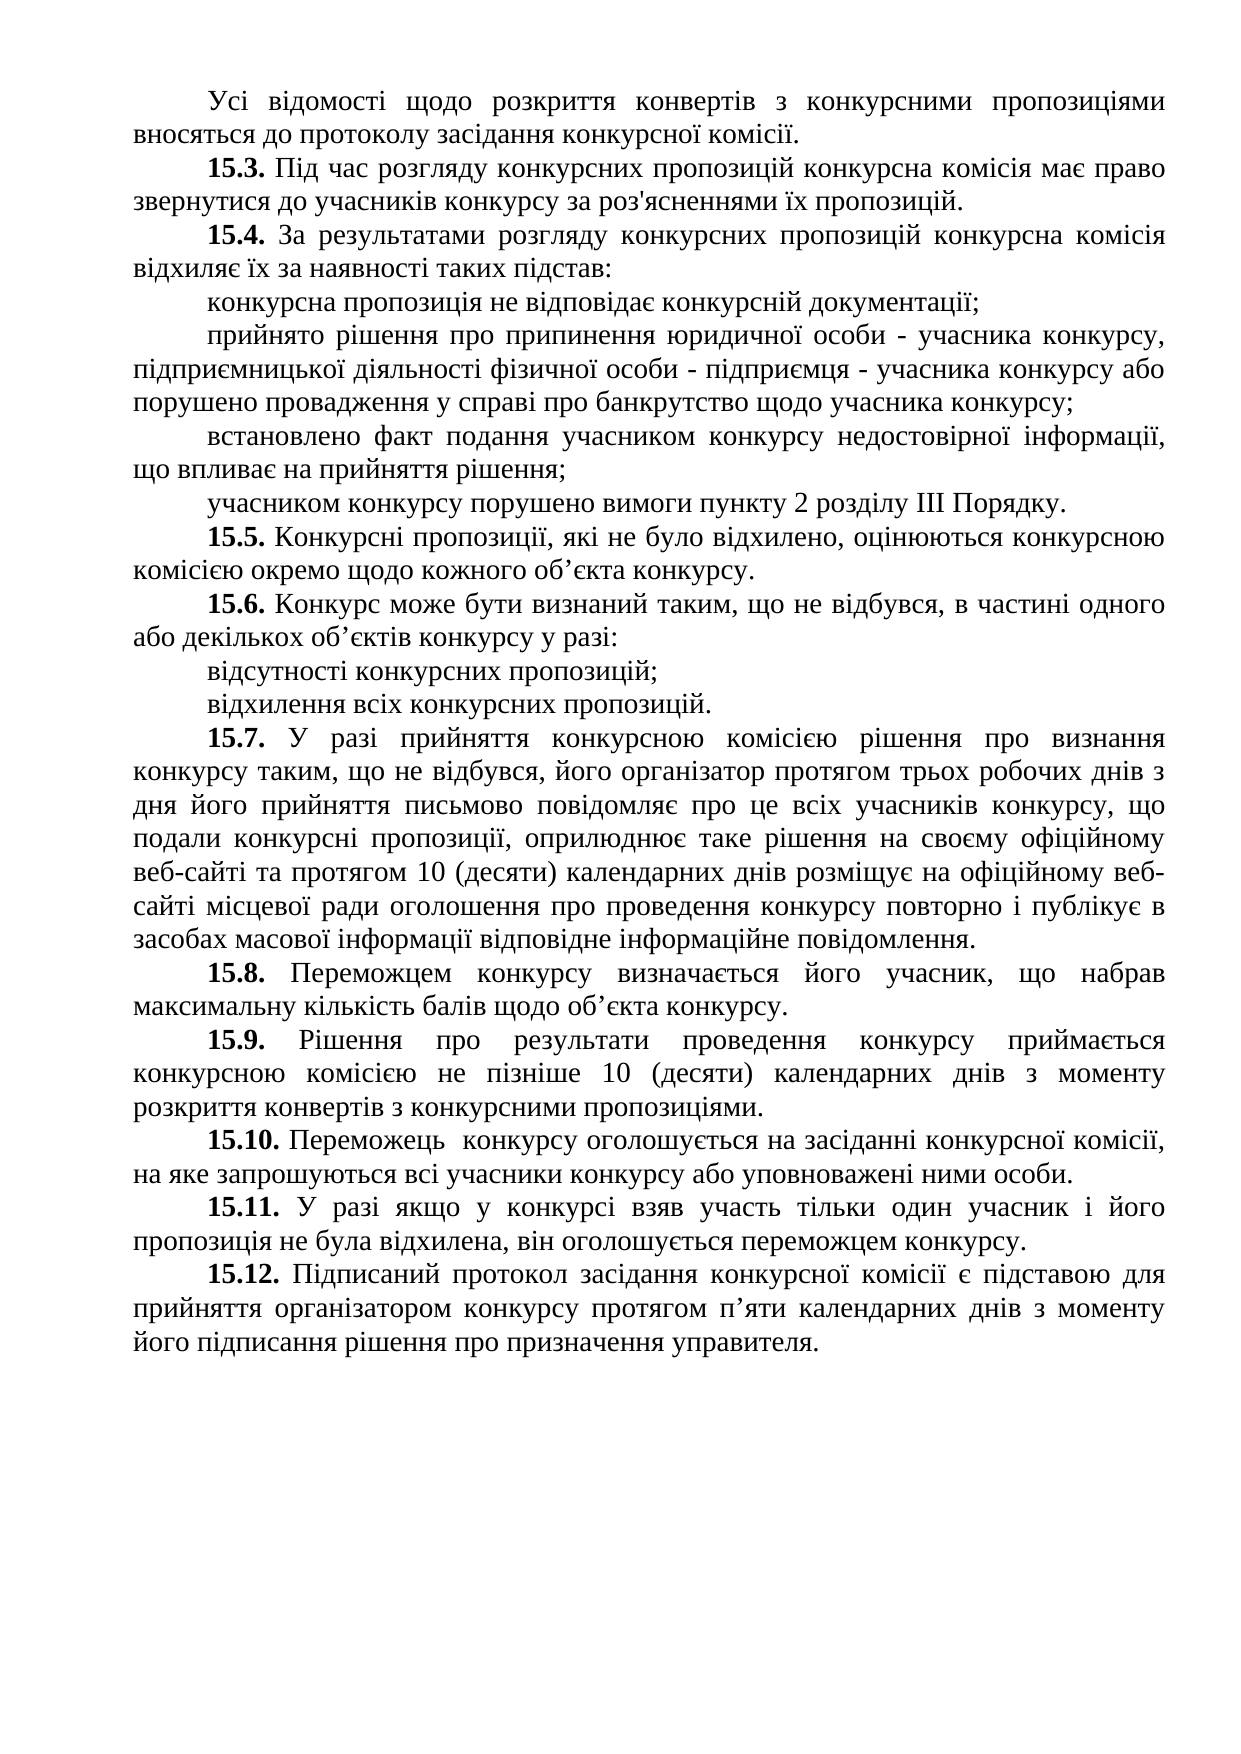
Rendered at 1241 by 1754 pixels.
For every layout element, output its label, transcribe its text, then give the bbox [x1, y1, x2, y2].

text відсутності конкурсних пропозицій; [133, 653, 1166, 686]
text 15.6. Конкурс може бути визнаний таким, що не відбувся, в частині одного або декількох об’єктів конкурсу у разі: [133, 586, 1166, 653]
text встановлено факт подання учасником конкурсу недостовірної інформації, що впливає на прийняття рішення; [133, 418, 1166, 485]
text 15.12. Підписаний протокол засідання конкурсної комісії є підставою для прийняття організатором конкурсу протягом п’яти календарних днів з моменту його підписання рішення про призначення управителя. [133, 1257, 1166, 1357]
text 15.5. Конкурсні пропозиції, які не було відхилено, оцінюються конкурсною комісією окремо щодо кожного об’єкта конкурсу. [133, 519, 1166, 586]
text 15.7. У разі прийняття конкурсною комісією рішення про визнання конкурсу таким, що не відбувся, його організатор протягом трьох робочих днів з дня його прийняття письмово повідомляє про це всіх учасників конкурсу, що подали конкурсні пропозиції, оприлюднює таке рішення на своєму офіційному веб-сайті та протягом 10 (десяти) календарних днів розміщує на офіційному веб-сайті місцевої ради оголошення про проведення конкурсу повторно і публікує в засобах масової інформації відповідне інформаційне повідомлення. [133, 720, 1166, 955]
text 15.9. Рішення про результати проведення конкурсу приймається конкурсною комісією не пізніше 10 (десяти) календарних днів з моменту розкриття конвертів з конкурсними пропозиціями. [133, 1022, 1166, 1122]
text 15.11. У разі якщо у конкурсі взяв участь тільки один учасник і його пропозиція не була відхилена, він оголошується переможцем конкурсу. [133, 1189, 1166, 1257]
text учасником конкурсу порушено вимоги пункту 2 розділу ІІІ Порядку. [133, 485, 1166, 519]
text прийнято рішення про припинення юридичної особи - учасника конкурсу, підприємницької діяльності фізичної особи - підприємця - учасника конкурсу або порушено провадження у справі про банкрутство щодо учасника конкурсу; [133, 317, 1166, 418]
text Усі відомості щодо розкриття конвертів з конкурсними пропозиціями вносяться до протоколу засідання конкурсної комісії. [133, 83, 1166, 150]
text 15.3. Під час розгляду конкурсних пропозицій конкурсна комісія має право звернутися до учасників конкурсу за роз'ясненнями їх пропозицій. [133, 150, 1166, 217]
text відхилення всіх конкурсних пропозицій. [133, 686, 1166, 720]
text 15.8. Переможцем конкурсу визначається його учасник, що набрав максимальну кількість балів щодо об’єкта конкурсу. [133, 955, 1166, 1022]
text 15.4. За результатами розгляду конкурсних пропозицій конкурсна комісія відхиляє їх за наявності таких підстав: [133, 217, 1166, 284]
text 15.10. Переможець конкурсу оголошується на засіданні конкурсної комісії, на яке запрошуються всі учасники конкурсу або уповноважені ними особи. [133, 1122, 1166, 1189]
text конкурсна пропозиція не відповідає конкурсній документації; [133, 284, 1166, 317]
